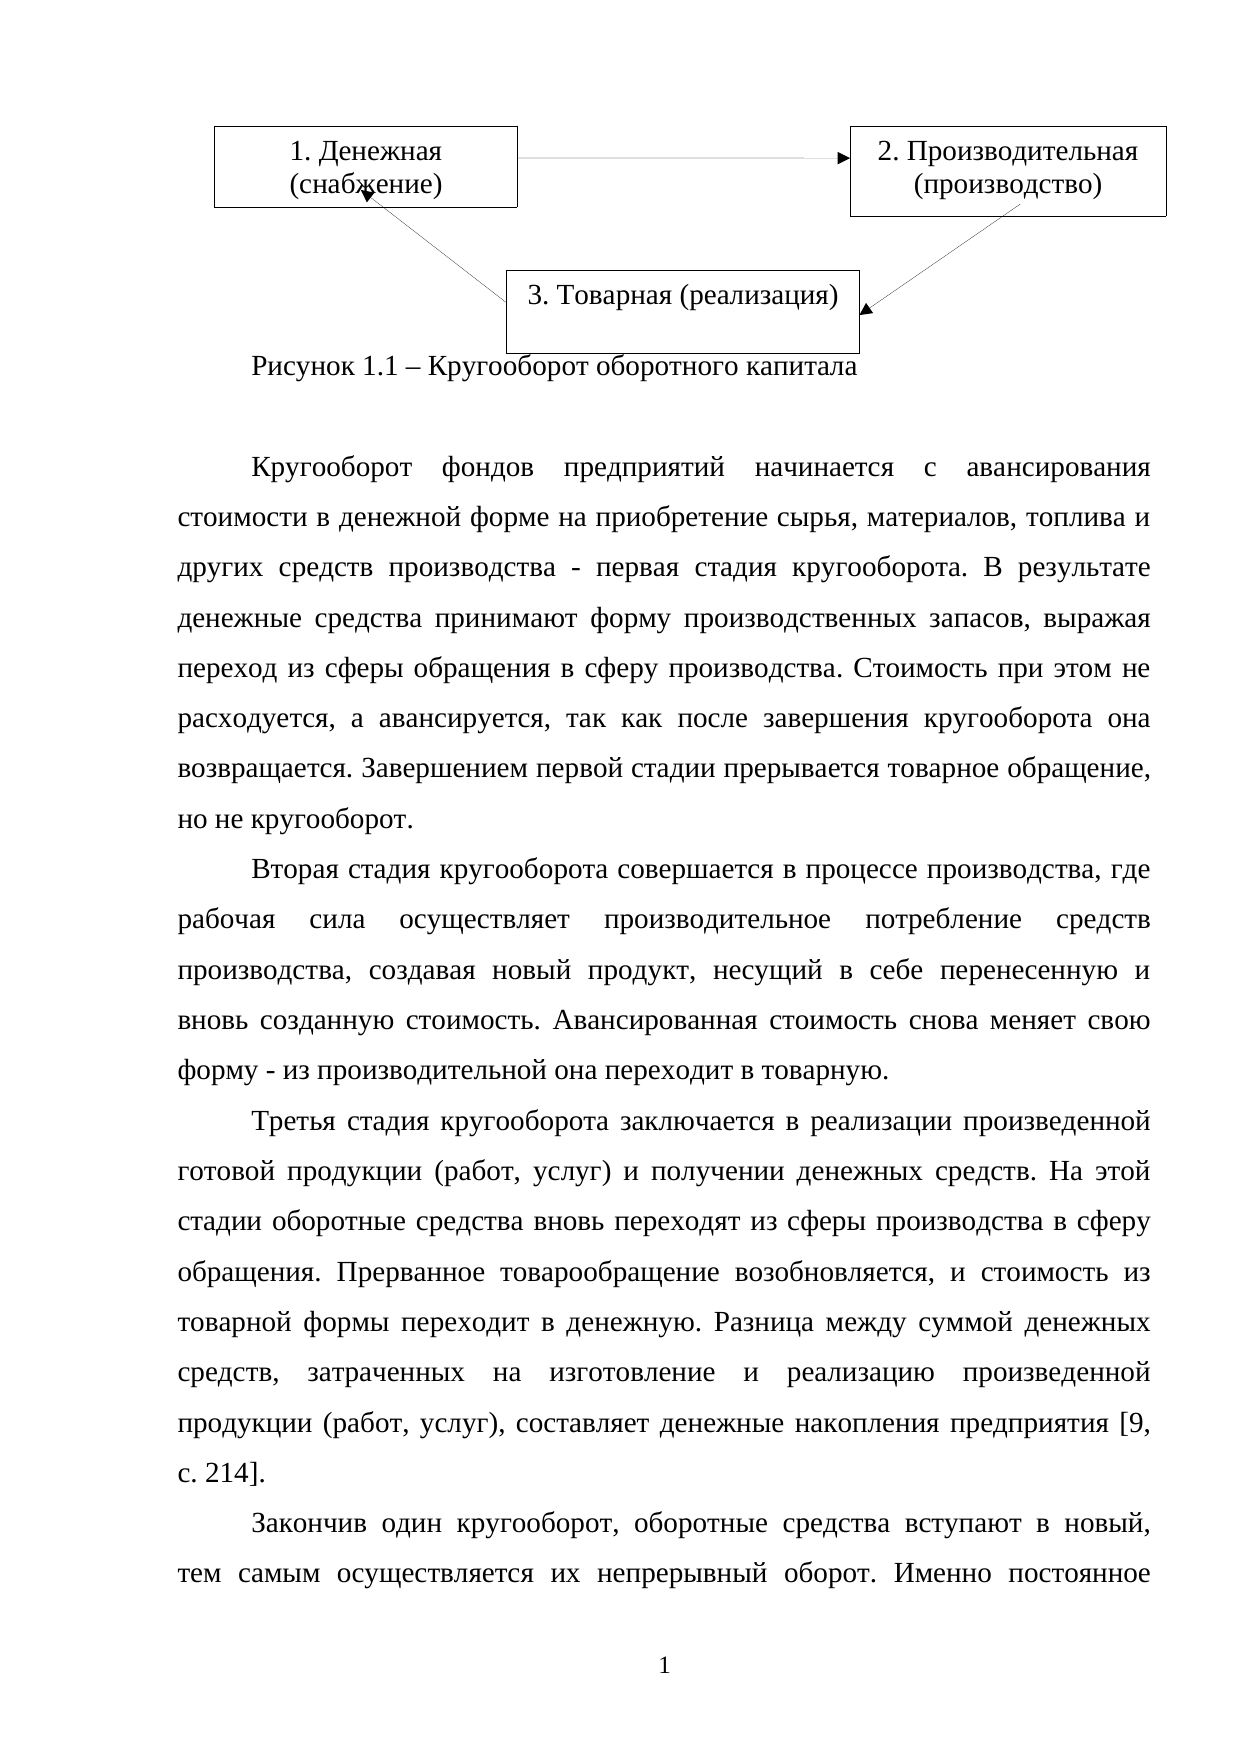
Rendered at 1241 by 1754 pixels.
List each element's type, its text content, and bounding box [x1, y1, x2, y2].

text Кругооборот фондов предприятий начинается с авансирования стоимости в денежной форме на приобретение сырья, материалов, топлива и других средств производства - первая стадия кругооборота. В результате денежные средства принимают форму производственных запасов, выражая переход из сферы обращения в сферу производства. Стоимость при этом не расходуется, а авансируется, так как после завершения кругооборота она возвращается. Завершением первой стадии прерывается товарное обращение, но не кругооборот. [177, 449, 1152, 834]
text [177, 1505, 1152, 1589]
text Третья стадия кругооборота заключается в реализации произведенной готовой продукции (работ, услуг) и получении денежных средств. На этой стадии оборотные средства вновь переходят из сферы производства в сферу обращения. Прерванное товарообращение возобновляется, и стоимость из товарной формы переходит в денежную. Разница между суммой денежных средств, затраченных на изготовление и реализацию произведенной продукции (работ, услуг), составляет денежные накопления предприятия [9, с. 214]. [177, 1103, 1152, 1488]
text Рисунок 1.1 – Кругооборот оборотного капитала [177, 348, 1152, 382]
text Вторая стадия кругооборота совершается в процессе производства, где рабочая сила осуществляет производительное потребление средств производства, создавая новый продукт, несущий в себе перенесенную и вновь созданную стоимость. Авансированная стоимость снова меняет свою форму - из производительной она переходит в товарную. [177, 851, 1152, 1086]
